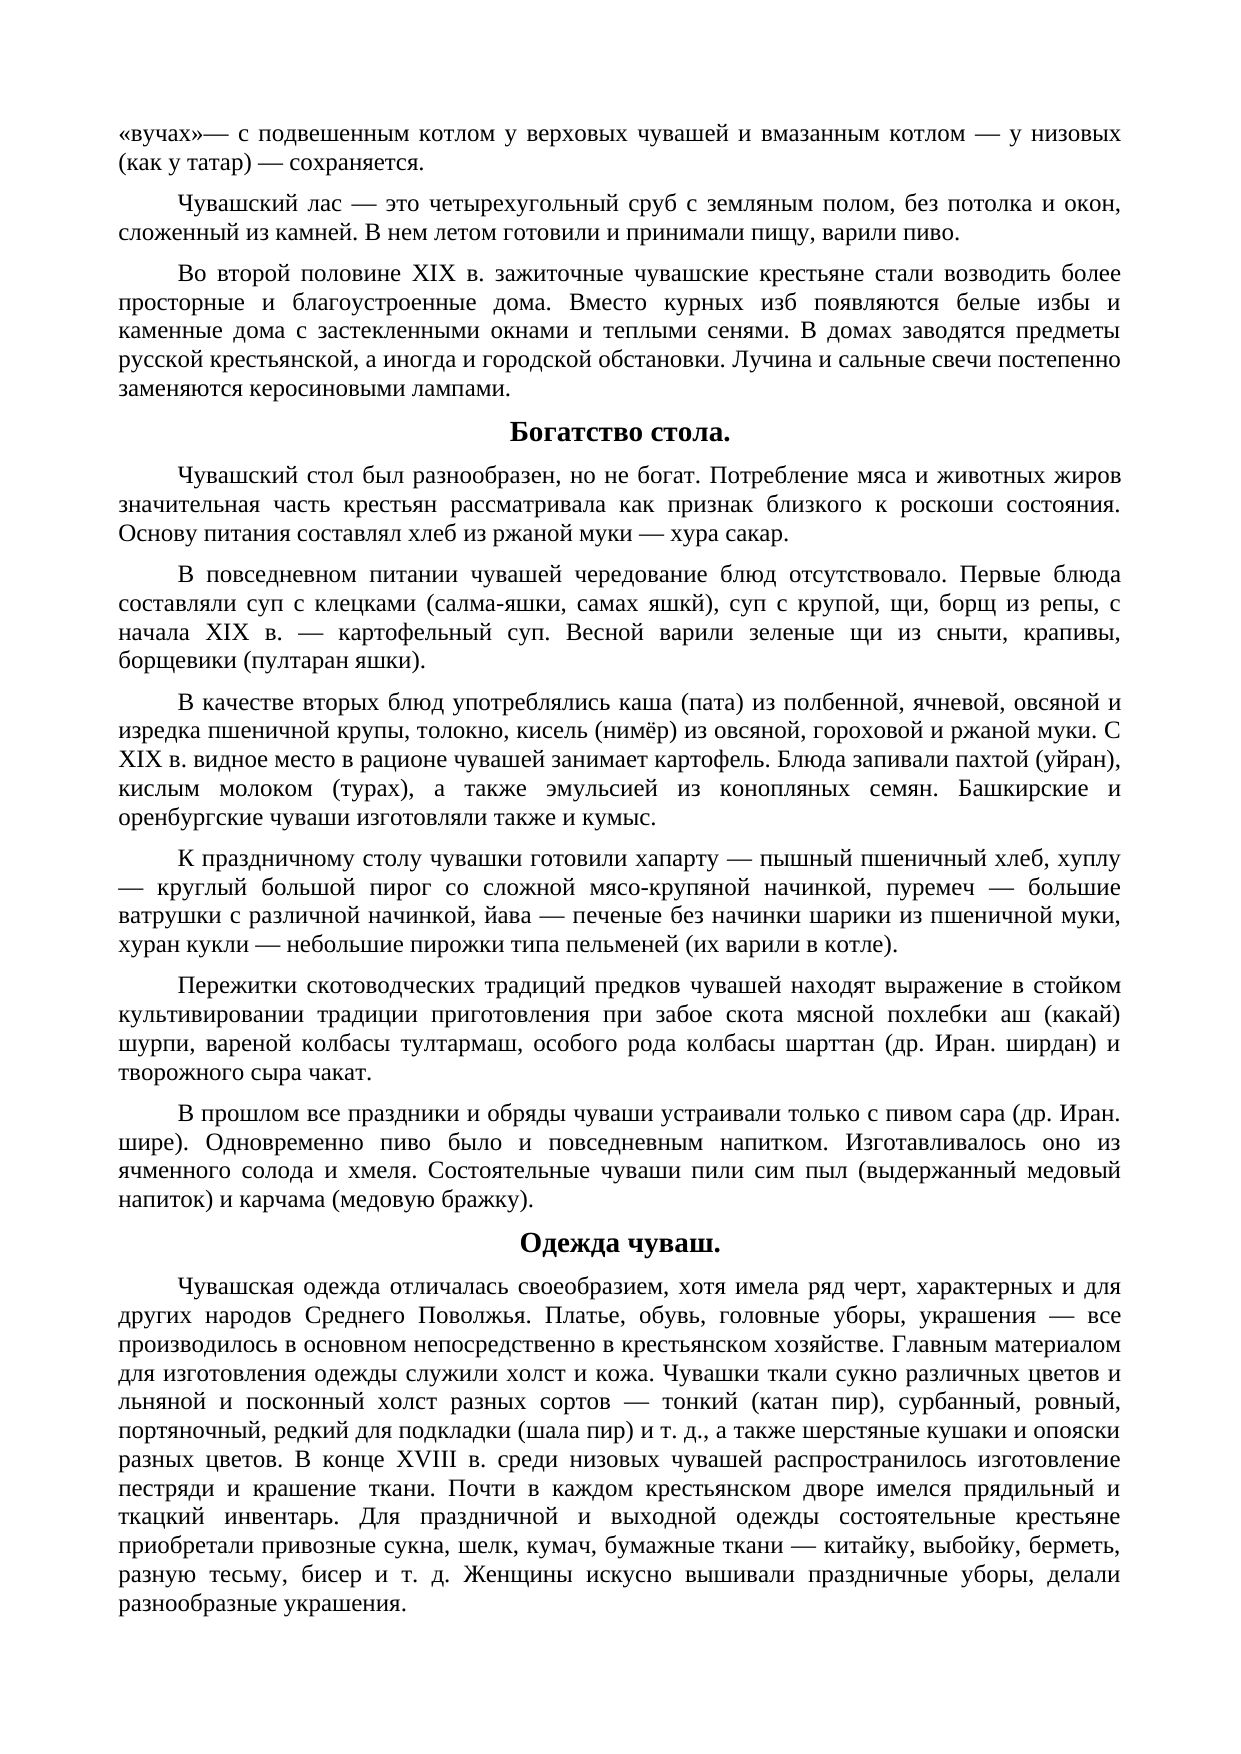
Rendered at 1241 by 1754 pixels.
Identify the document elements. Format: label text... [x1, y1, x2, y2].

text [118, 118, 1122, 176]
text Богатство стола. [118, 414, 1122, 448]
text К праздничному столу чувашки готовили хапарту — пышный пшеничный хлеб, хуплу — круглый большой пирог со сложной мясо-крупяной начинкой, пуремеч — большие ватрушки с различной начинкой, йава — печеные без начинки шарики из пшеничной муки, хуран кукли — небольшие пирожки типа пельменей (их варили в котле). [118, 843, 1122, 958]
text Одежда чуваш. [118, 1225, 1122, 1259]
text Чувашский стол был разнообразен, но не богат. Потребление мяса и животных жиров значительная часть крестьян рассматривала как признак близкого к роскоши состояния. Основу питания составлял хлеб из ржаной муки — хура сакар. [118, 460, 1122, 547]
text В прошлом все праздники и обряды чуваши устраивали только с пивом сара (др. Иран. шире). Одновременно пиво было и повседневным напитком. Изготавливалось оно из ячменного солода и хмеля. Состоятельные чуваши пили сим пыл (выдержанный медовый напиток) и карчама (медовую бражку). [118, 1098, 1122, 1213]
text Чувашский лас — это четырехугольный сруб с земляным полом, без потолка и окон, сложенный из камней. В нем летом готовили и принимали пищу, варили пиво. [118, 188, 1122, 246]
text Во второй половине XIX в. зажиточные чувашские крестьяне стали возводить более просторные и благоустроенные дома. Вместо курных изб появляются белые избы и каменные дома с застекленными окнами и теплыми сенями. В домах заводятся предметы русской крестьянской, а иногда и городской обстановки. Лучина и сальные свечи постепенно заменяются керосиновыми лампами. [118, 258, 1122, 402]
text Чувашская одежда отличалась своеобразием, хотя имела ряд черт, характерных и для других народов Среднего Поволжья. Платье, обувь, головные уборы, украшения — все производилось в основном непосредственно в крестьянском хозяйстве. Главным материалом для изготовления одежды служили холст и кожа. Чувашки ткали сукно различных цветов и льняной и посконный холст разных сортов — тонкий (катан пир), сурбанный, ровный, портяночный, редкий для подкладки (шала пир) и т. д., а также шерстяные кушаки и опояски разных цветов. В конце XVIII в. среди низовых чувашей распространилось изготовление пестряди и крашение ткани. Почти в каждом крестьянском дворе имелся прядильный и ткацкий инвентарь. Для праздничной и выходной одежды состоятельные крестьяне приобретали привозные сукна, шелк, кумач, бумажные ткани — китайку, выбойку, берметь, разную тесьму, бисер и т. д. Женщины искусно вышивали праздничные уборы, делали разнообразные украшения. [118, 1271, 1122, 1616]
text В качестве вторых блюд употреблялись каша (пата) из полбенной, ячневой, овсяной и изредка пшеничной крупы, толокно, кисель (нимёр) из овсяной, гороховой и ржаной муки. С XIX в. видное место в рационе чувашей занимает картофель. Блюда запивали пахтой (уйран), кислым молоком (турах), а также эмульсией из конопляных семян. Башкирские и оренбургские чуваши изготовляли также и кумыс. [118, 687, 1122, 830]
text Пережитки скотоводческих традиций предков чувашей находят выражение в стойком культивировании традиции приготовления при забое скота мясной похлебки аш (какай) шурпи, вареной колбасы тултармаш, особого рода колбасы шарттан (др. Иран. ширдан) и творожного сыра чакат. [118, 970, 1122, 1085]
text В повседневном питании чувашей чередование блюд отсутствовало. Первые блюда составляли суп с клецками (салма-яшки, самах яшкй), суп с крупой, щи, борщ из репы, с начала XIX в. — картофельный суп. Весной варили зеленые щи из сныти, крапивы, борщевики (пултаран яшки). [118, 559, 1122, 674]
